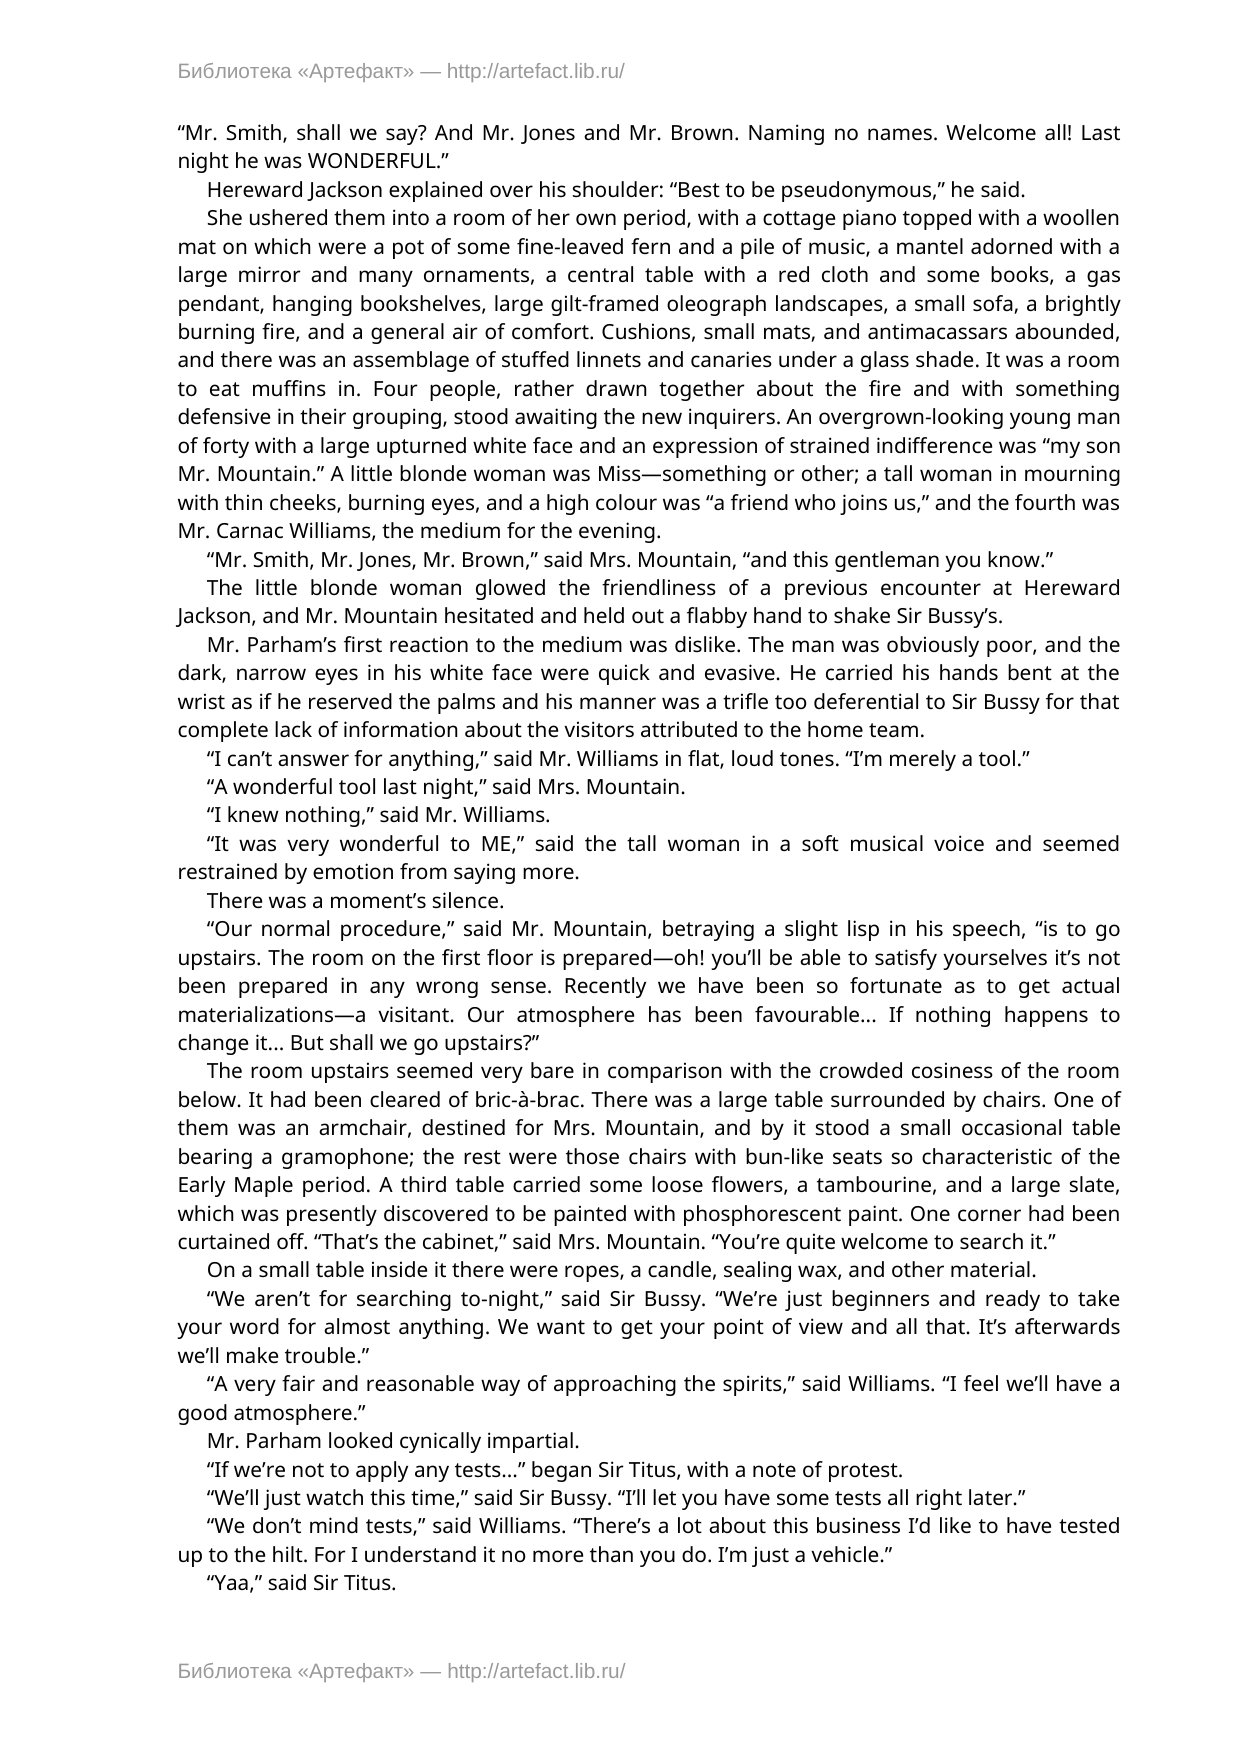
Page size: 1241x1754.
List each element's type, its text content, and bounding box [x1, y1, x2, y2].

text “Our normal procedure,” said Mr. Mountain, betraying a slight lisp in his speech, “is to go upstairs. The room on the first floor is prepared—oh! you’ll be able to satisfy yourselves it’s not been prepared in any wrong sense. Recently we have been so fortunate as to get actual materializations—a visitant. Our atmosphere has been favourable... If nothing happens to change it... But shall we go upstairs?” [177, 914, 1122, 1057]
text “I knew nothing,” said Mr. Williams. [177, 801, 1122, 829]
text “We’ll just watch this time,” said Sir Bussy. “I’ll let you have some tests all right later.” [177, 1483, 1122, 1512]
text “We don’t mind tests,” said Williams. “There’s a lot about this business I’d like to have tested up to the hilt. For I understand it no more than you do. I’m just a vehicle.” [177, 1512, 1122, 1568]
text She ushered them into a room of her own period, with a cottage piano topped with a woollen mat on which were a pot of some fine-leaved fern and a pile of music, a mantel adorned with a large mirror and many ornaments, a central table with a red cloth and some books, a gas pendant, hanging bookshelves, large gilt-framed oleograph landscapes, a small sofa, a brightly burning fire, and a general air of comfort. Cushions, small mats, and antimacassars abounded, and there was an assemblage of stuffed linnets and canaries under a glass shade. It was a room to eat muffins in. Four people, rather drawn together about the fire and with something defensive in their grouping, stood awaiting the new inquirers. An overgrown-looking young man of forty with a large upturned white face and an expression of strained indifference was “my son Mr. Mountain.” A little blonde woman was Miss—something or other; a tall woman in mourning with thin cheeks, burning eyes, and a high colour was “a friend who joins us,” and the fourth was Mr. Carnac Williams, the medium for the evening. [177, 203, 1122, 545]
text The room upstairs seemed very bare in comparison with the crowded cosiness of the room below. It had been cleared of bric-à-brac. There was a large table surrounded by chairs. One of them was an armchair, destined for Mrs. Mountain, and by it stood a small occasional table bearing a gramophone; the rest were those chairs with bun-like seats so characteristic of the Early Maple period. A third table carried some loose flowers, a tambourine, and a large slate, which was presently discovered to be painted with phosphorescent paint. One corner had been curtained off. “That’s the cabinet,” said Mrs. Mountain. “You’re quite welcome to search it.” [177, 1057, 1122, 1256]
text “Yaa,” said Sir Titus. [177, 1568, 1122, 1597]
text Mr. Parham’s first reaction to the medium was dislike. The man was obviously poor, and the dark, narrow eyes in his white face were quick and evasive. He carried his hands bent at the wrist as if he reserved the palms and his manner was a trifle too deferential to Sir Bussy for that complete lack of information about the visitors attributed to the home team. [177, 630, 1122, 744]
text Hereward Jackson explained over his shoulder: “Best to be pseudonymous,” he said. [177, 175, 1122, 203]
text “Mr. Smith, Mr. Jones, Mr. Brown,” said Mrs. Mountain, “and this gentleman you know.” [177, 545, 1122, 573]
text The little blonde woman glowed the friendliness of a previous encounter at Hereward Jackson, and Mr. Mountain hesitated and held out a flabby hand to shake Sir Bussy’s. [177, 573, 1122, 630]
text “If we’re not to apply any tests...” began Sir Titus, with a note of protest. [177, 1455, 1122, 1483]
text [177, 118, 1122, 175]
text “A very fair and reasonable way of approaching the spirits,” said Williams. “I feel we’ll have a good atmosphere.” [177, 1369, 1122, 1426]
text On a small table inside it there were ropes, a candle, sealing wax, and other material. [177, 1256, 1122, 1284]
text “I can’t answer for anything,” said Mr. Williams in flat, loud tones. “I’m merely a tool.” [177, 744, 1122, 772]
text There was a moment’s silence. [177, 886, 1122, 914]
text “We aren’t for searching to-night,” said Sir Bussy. “We’re just beginners and ready to take your word for almost anything. We want to get your point of view and all that. It’s afterwards we’ll make trouble.” [177, 1284, 1122, 1369]
text “A wonderful tool last night,” said Mrs. Mountain. [177, 772, 1122, 801]
text Mr. Parham looked cynically impartial. [177, 1426, 1122, 1455]
text “It was very wonderful to ME,” said the tall woman in a soft musical voice and seemed restrained by emotion from saying more. [177, 829, 1122, 886]
